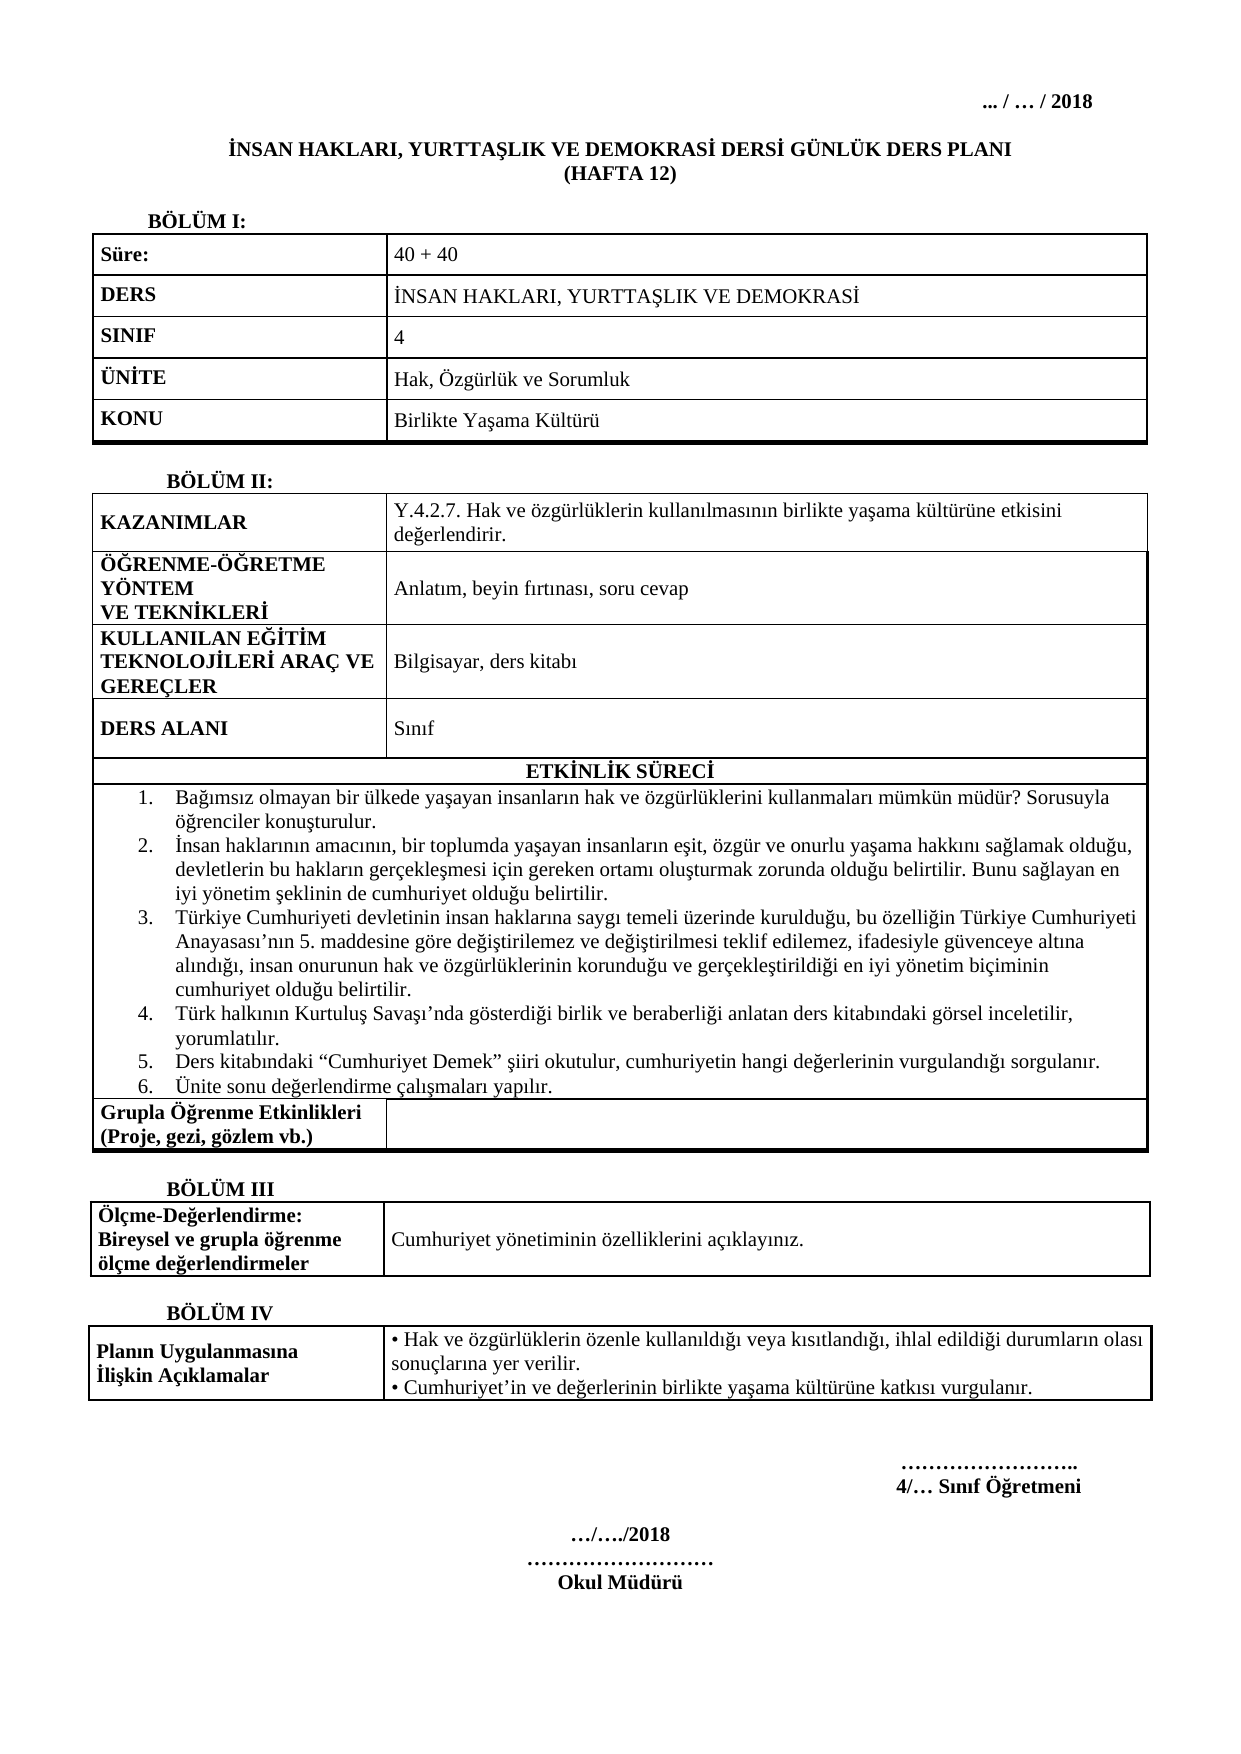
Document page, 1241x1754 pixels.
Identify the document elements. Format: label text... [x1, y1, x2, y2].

text Okul Müdürü [148, 1570, 1092, 1594]
table_header Planın Uygulanmasına İlişkin Açıklamalar [90, 1327, 383, 1399]
table_cell Bağımsız olmayan bir ülkede yaşayan insanların hak ve özgürlüklerini kullanmaları mümkün müdür? Sorusuyla öğrenciler konuşturulur. İnsan haklarının amacının, bir toplumda yaşayan insanların eşit, özgür ve onurlu yaşama hakkını sağlamak olduğu, devletlerin bu hakların gerçekleşmesi için gereken ortamı oluşturmak zorunda olduğu belirtilir. Bunu sağlayan en iyi yönetim şeklinin de cumhuriyet olduğu belirtilir. Türkiye Cumhuriyeti devletinin insan haklarına saygı temeli üzerinde kurulduğu, bu özelliğin Türkiye Cumhuriyeti Anayasası’nın 5. maddesine göre değiştirilemez ve değiştirilmesi teklif edilemez, ifadesiyle güvenceye altına alındığı, insan onurunun hak ve özgürlüklerinin korunduğu ve gerçekleştirildiği en iyi yönetim biçiminin cumhuriyet olduğu belirtilir. Türk halkının Kurtuluş Savaşı’nda gösterdiği birlik ve beraberliği anlatan ders kitabındaki görsel inceletilir, yorumlatılır. Ders kitabındaki “Cumhuriyet Demek” şiiri okutulur, cumhuriyetin hangi değerlerinin vurgulandığı sorgulanır. Ünite sonu değerlendirme çalışmaları yapılır. [94, 785, 1146, 1098]
text 4/… Sınıf Öğretmeni [811, 1474, 1092, 1498]
table_header Ölçme-Değerlendirme: Bireysel ve grupla öğrenme ölçme değerlendirmeler [92, 1203, 383, 1275]
table_header Y.4.2.7. Hak ve özgürlüklerin kullanılmasının birlikte yaşama kültürüne etkisini değerlendirir. [387, 494, 1147, 551]
table_cell ÖĞRENME-ÖĞRETME YÖNTEM VE TEKNİKLERİ [93, 552, 386, 624]
table_cell Anlatım, beyin fırtınası, soru cevap [387, 552, 1146, 624]
text BÖLÜM I: [148, 209, 1092, 233]
subtitle BÖLÜM IV [148, 1301, 1092, 1325]
table_cell KONU [94, 400, 386, 440]
text ……………………… [148, 1546, 1092, 1570]
table_header 40 + 40 [388, 235, 1146, 274]
text …/…./2018 [148, 1522, 1092, 1546]
table_cell Grupla Öğrenme Etkinlikleri (Proje, gezi, gözlem vb.) [94, 1099, 386, 1148]
table_header • Hak ve özgürlüklerin özenle kullanıldığı veya kısıtlandığı, ihlal edildiği durumların olası sonuçlarına yer verilir. • Cumhuriyet’in ve değerlerinin birlikte yaşama kültürüne katkısı vurgulanır. [385, 1327, 1150, 1399]
table_header KAZANIMLAR [93, 494, 386, 551]
table_cell 4 [388, 317, 1146, 357]
table_header Cumhuriyet yönetiminin özelliklerini açıklayınız. [385, 1203, 1149, 1275]
table_cell Bilgisayar, ders kitabı [387, 625, 1146, 698]
table_cell [387, 1100, 1146, 1148]
table_cell KULLANILAN EĞİTİM TEKNOLOJİLERİ ARAÇ VE GEREÇLER [93, 625, 386, 698]
table_cell Birlikte Yaşama Kültürü [388, 400, 1146, 440]
table_cell ETKİNLİK SÜRECİ [94, 759, 1146, 783]
table_cell ÜNİTE [94, 359, 386, 398]
table_cell DERS ALANI [94, 699, 386, 757]
text …………………….. [811, 1449, 1092, 1474]
table_cell Sınıf [387, 699, 1146, 757]
table_header Süre: [94, 235, 386, 274]
text BÖLÜM II: [148, 468, 1092, 493]
table_cell SINIF [94, 317, 386, 357]
subtitle BÖLÜM III [148, 1177, 1092, 1201]
table_cell DERS [94, 276, 386, 316]
table_cell Hak, Özgürlük ve Sorumluk [388, 359, 1146, 398]
text (HAFTA 12) [148, 161, 1092, 185]
text ... / … / 2018 [148, 89, 1092, 113]
table_cell İNSAN HAKLARI, YURTTAŞLIK VE DEMOKRASİ [388, 276, 1146, 316]
text İNSAN HAKLARI, YURTTAŞLIK VE DEMOKRASİ DERSİ GÜNLÜK DERS PLANI [148, 137, 1092, 161]
